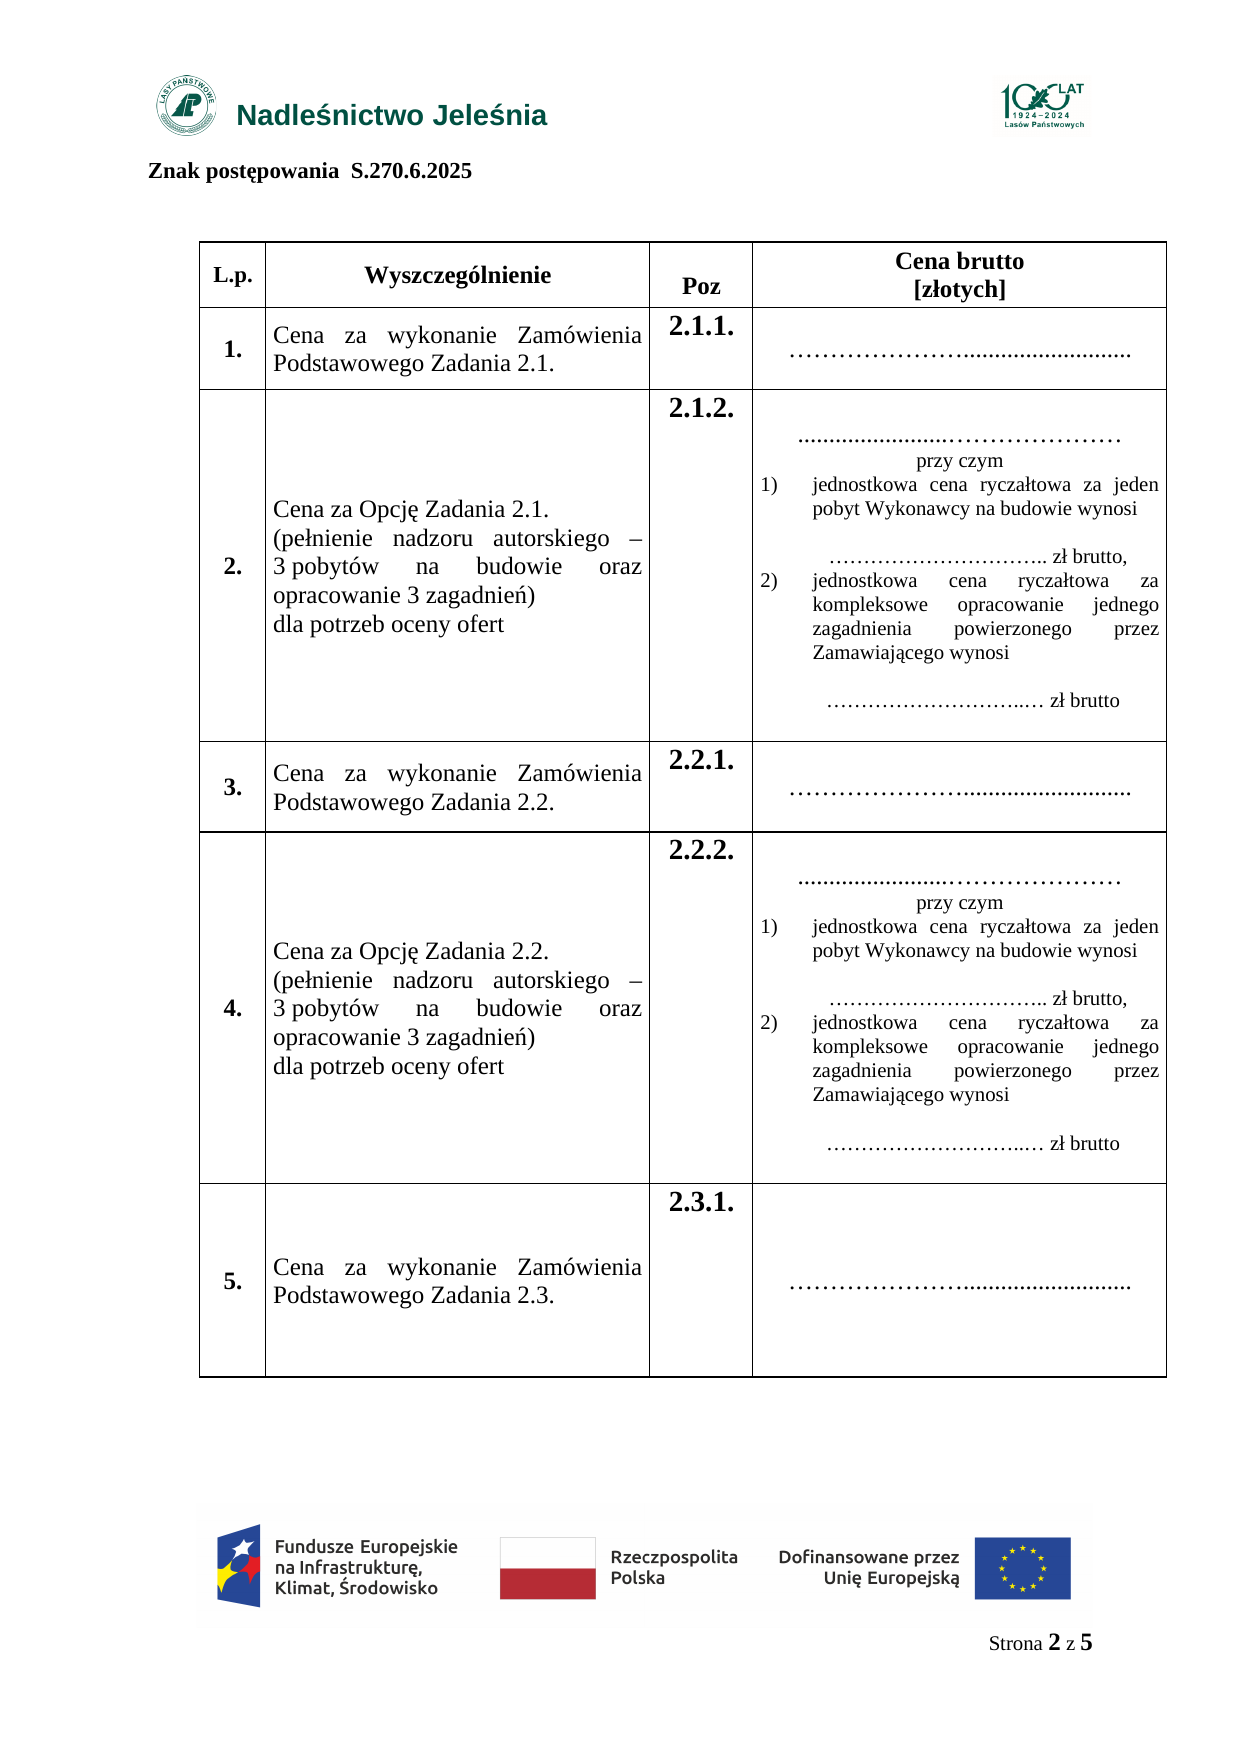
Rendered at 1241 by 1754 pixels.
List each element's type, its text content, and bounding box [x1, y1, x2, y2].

table_cell Cena za wykonanie Zamówienia Podstawowego Zadania 2.1. [266, 308, 649, 389]
table_cell 2.1.2. [650, 390, 752, 741]
table_cell 2.1.1. [650, 308, 752, 389]
table_cell 3. [200, 742, 265, 831]
table_header Cena brutto [złotych] [753, 243, 1166, 307]
table_cell …………………........................... [753, 742, 1166, 831]
table_cell 5. [200, 1184, 265, 1376]
table_cell ........................………………… przy czym jednostkowa cena ryczałtowa za jeden pobyt Wykonawcy na budowie wynosi ………………………….. zł brutto, jednostkowa cena ryczałtowa za kompleksowe opracowanie jednego zagadnienia powierzonego przez Zamawiającego wynosi ………………………..… zł brutto [753, 833, 1166, 1183]
table_header Wyszczególnienie [266, 243, 649, 307]
table_header Poz [650, 243, 752, 307]
table_cell …………………........................... [753, 1184, 1166, 1376]
table_cell Cena za Opcję Zadania 2.2. (pełnienie nadzoru autorskiego – 3 pobytów na budowie oraz opracowanie 3 zagadnień) dla potrzeb oceny ofert [266, 833, 649, 1183]
table_cell 2.3.1. [650, 1184, 752, 1376]
table_cell 4. [200, 833, 265, 1183]
table_cell 2.2.2. [650, 833, 752, 1183]
table_header L.p. [200, 243, 265, 307]
picture [196, 1503, 1093, 1628]
picture [992, 75, 1092, 137]
table_cell …………………........................... [753, 308, 1166, 389]
table_cell Cena za wykonanie Zamówienia Podstawowego Zadania 2.3. [266, 1184, 649, 1376]
table_cell ........................………………… przy czym jednostkowa cena ryczałtowa za jeden pobyt Wykonawcy na budowie wynosi ………………………….. zł brutto, jednostkowa cena ryczałtowa za kompleksowe opracowanie jednego zagadnienia powierzonego przez Zamawiającego wynosi ………………………..… zł brutto [753, 390, 1166, 741]
table_cell Cena za wykonanie Zamówienia Podstawowego Zadania 2.2. [266, 742, 649, 831]
table_cell Cena za Opcję Zadania 2.1. (pełnienie nadzoru autorskiego – 3 pobytów na budowie oraz opracowanie 3 zagadnień) dla potrzeb oceny ofert [266, 390, 649, 741]
table_cell 1. [200, 308, 265, 389]
table_cell 2.2.1. [650, 742, 752, 831]
table_cell 2. [200, 390, 265, 741]
